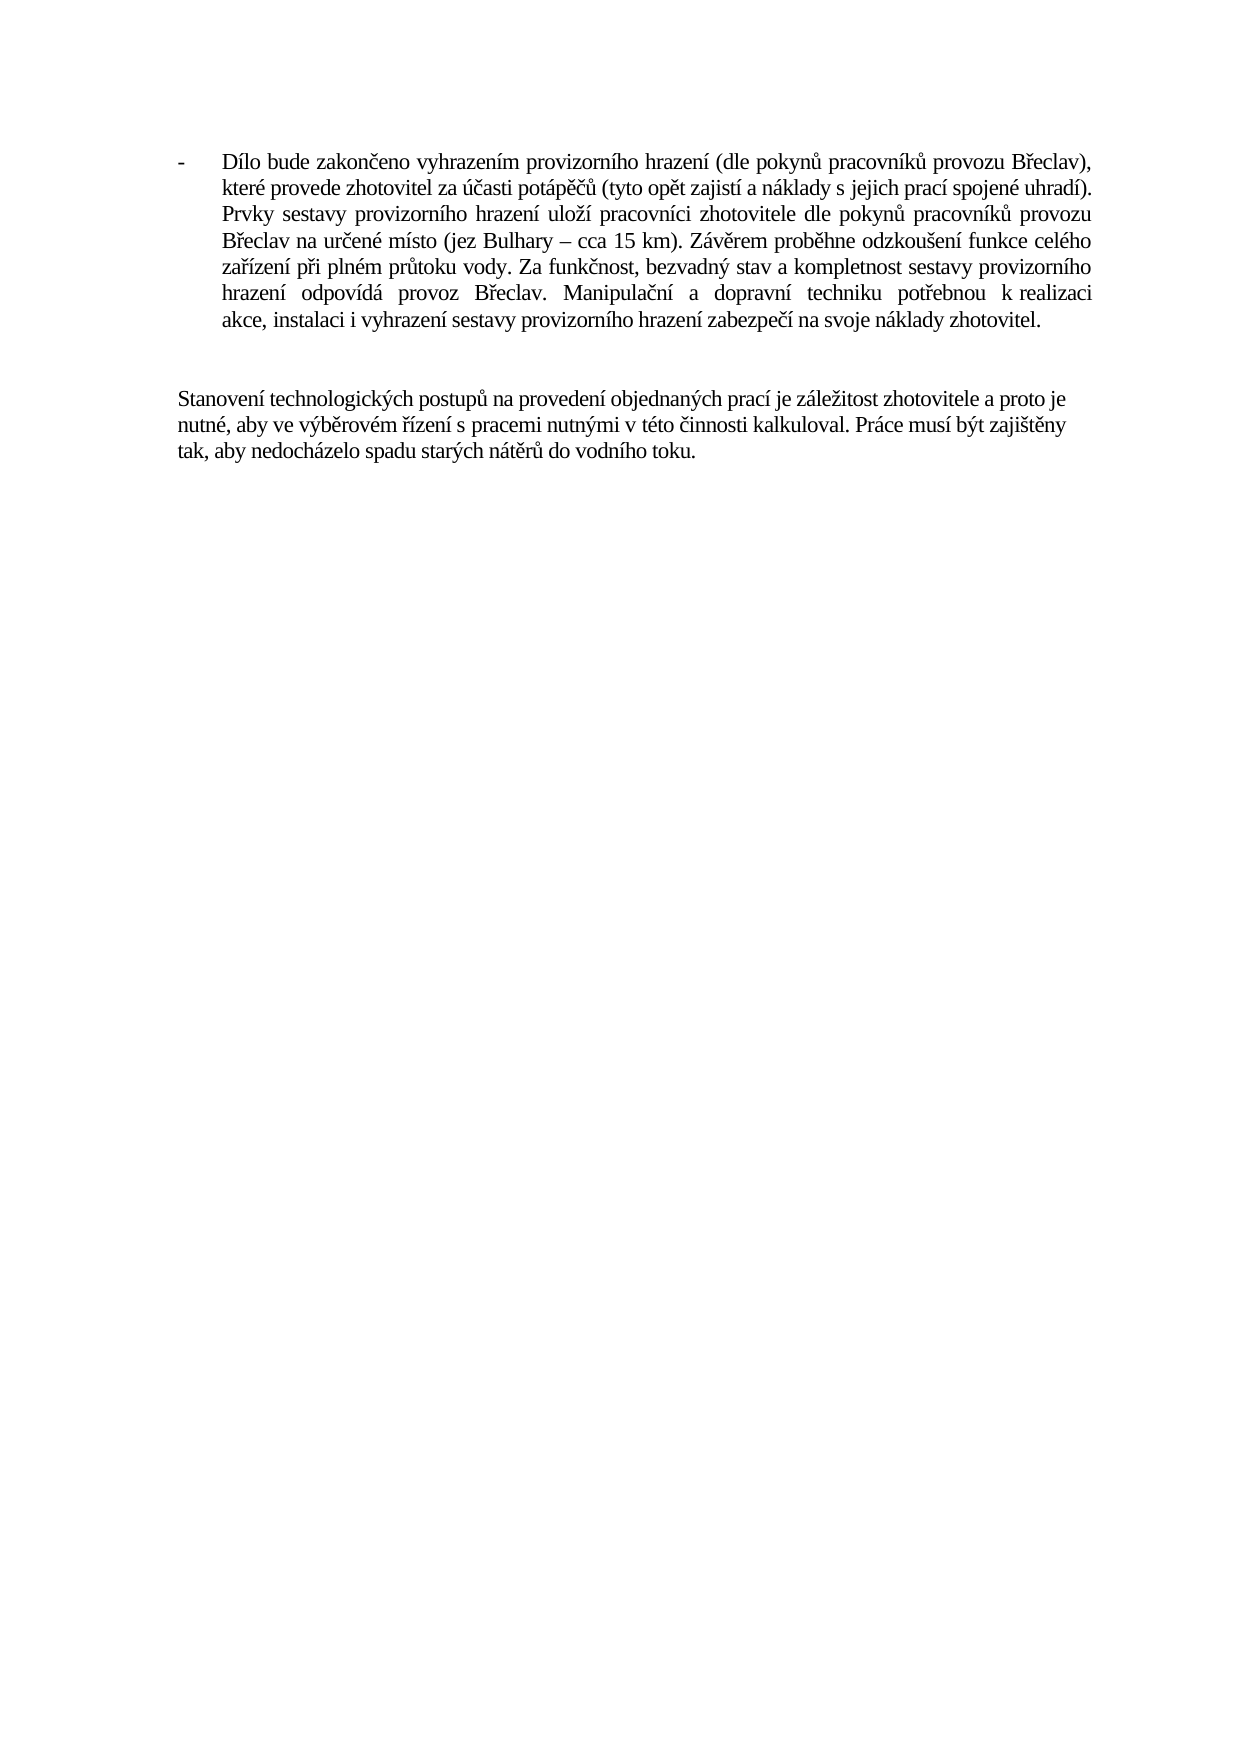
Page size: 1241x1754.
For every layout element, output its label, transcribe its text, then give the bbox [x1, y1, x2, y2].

list Stanovení technologických postupů na provedení objednaných prací je záležitost zhotovitele a proto je nutné, aby ve výběrovém řízení s pracemi nutnými v této činnosti kalkuloval. Práce musí být zajištěny tak, aby nedocházelo spadu starých nátěrů do vodního toku. [177, 385, 1092, 464]
list Dílo bude zakončeno vyhrazením provizorního hrazení (dle pokynů pracovníků provozu Břeclav), které provede zhotovitel za účasti potápěčů (tyto opět zajistí a náklady s jejich prací spojené uhradí). Prvky sestavy provizorního hrazení uloží pracovníci zhotovitele dle pokynů pracovníků provozu Břeclav na určené místo (jez Bulhary – cca 15 km). Závěrem proběhne odzkoušení funkce celého zařízení při plném průtoku vody. Za funkčnost, bezvadný stav a kompletnost sestavy provizorního hrazení odpovídá provoz Břeclav. Manipulační a dopravní techniku potřebnou k realizaci akce, instalaci i vyhrazení sestavy provizorního hrazení zabezpečí na svoje náklady zhotovitel. [177, 148, 1092, 332]
